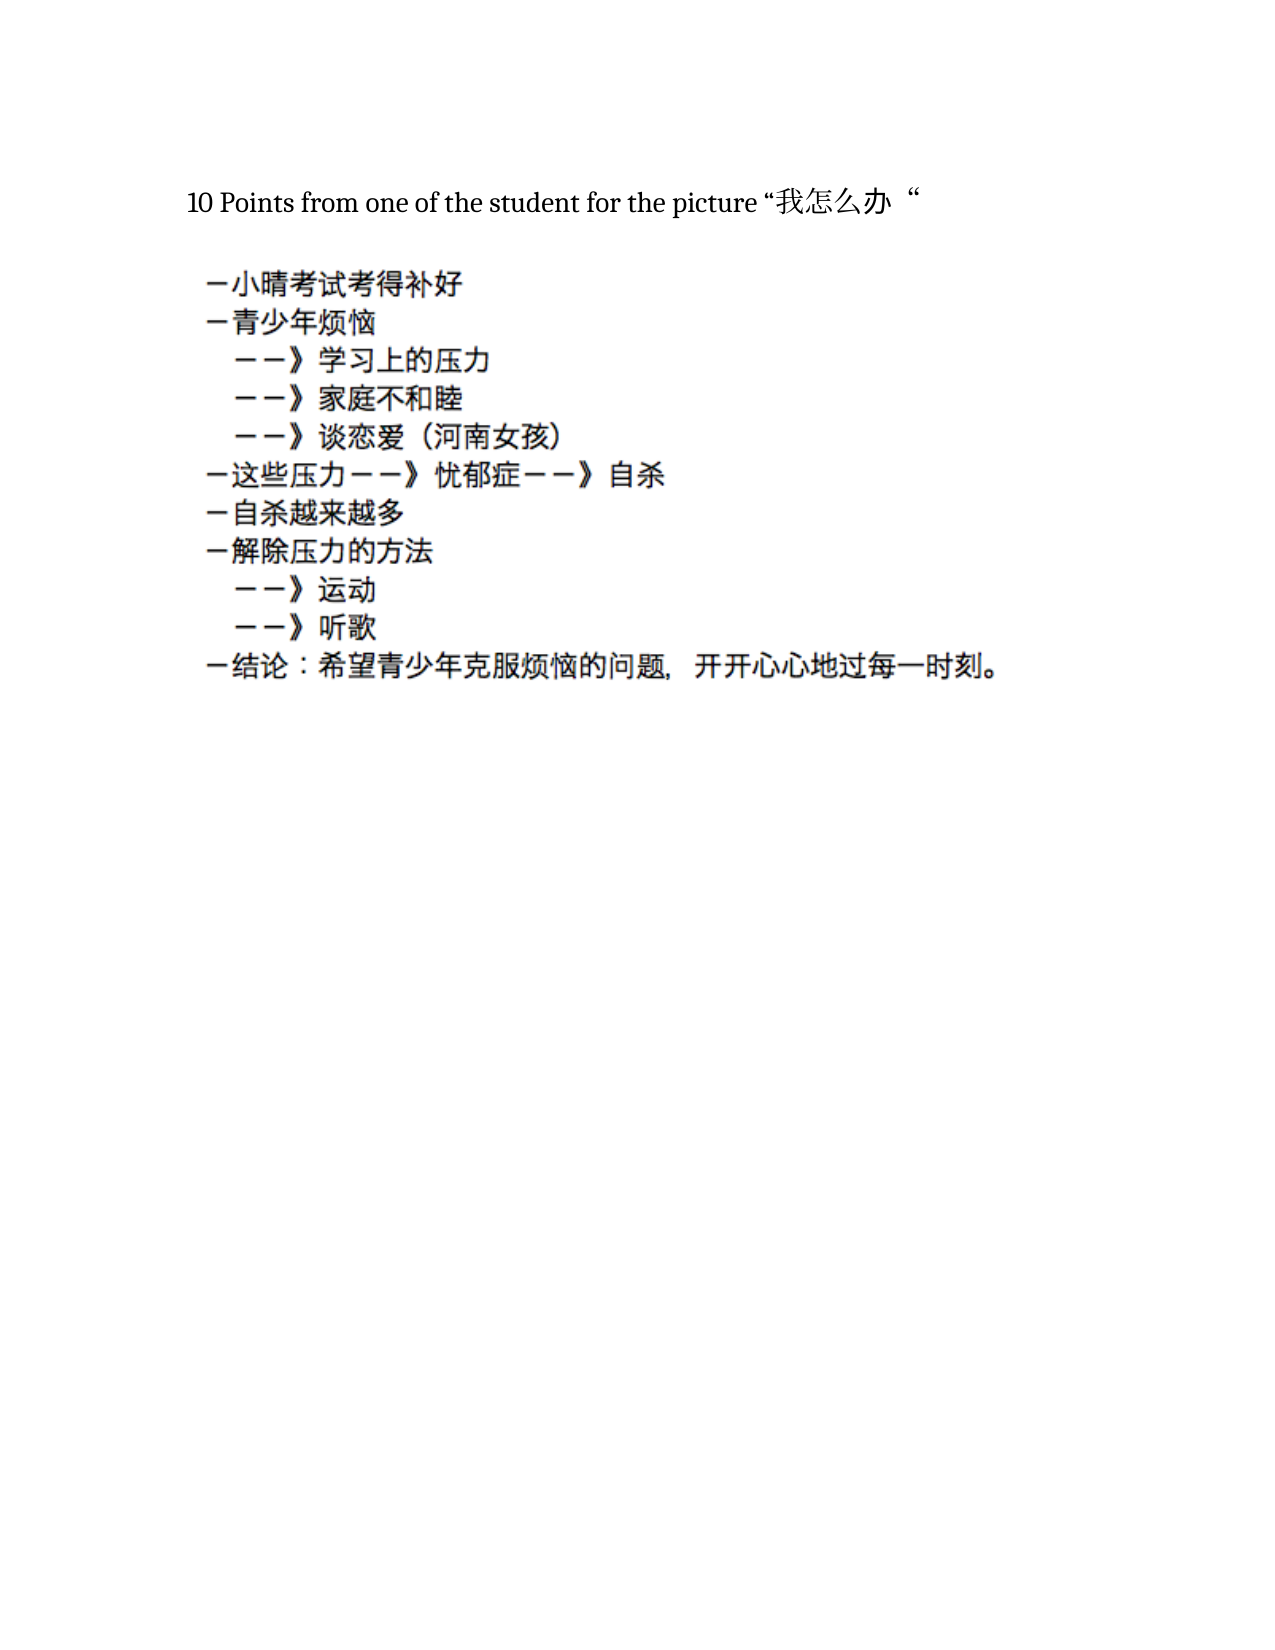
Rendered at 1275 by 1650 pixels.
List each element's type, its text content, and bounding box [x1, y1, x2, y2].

picture [187, 249, 1088, 731]
text 10 Points from one of the student for the picture “我怎么办“ [187, 179, 1087, 221]
